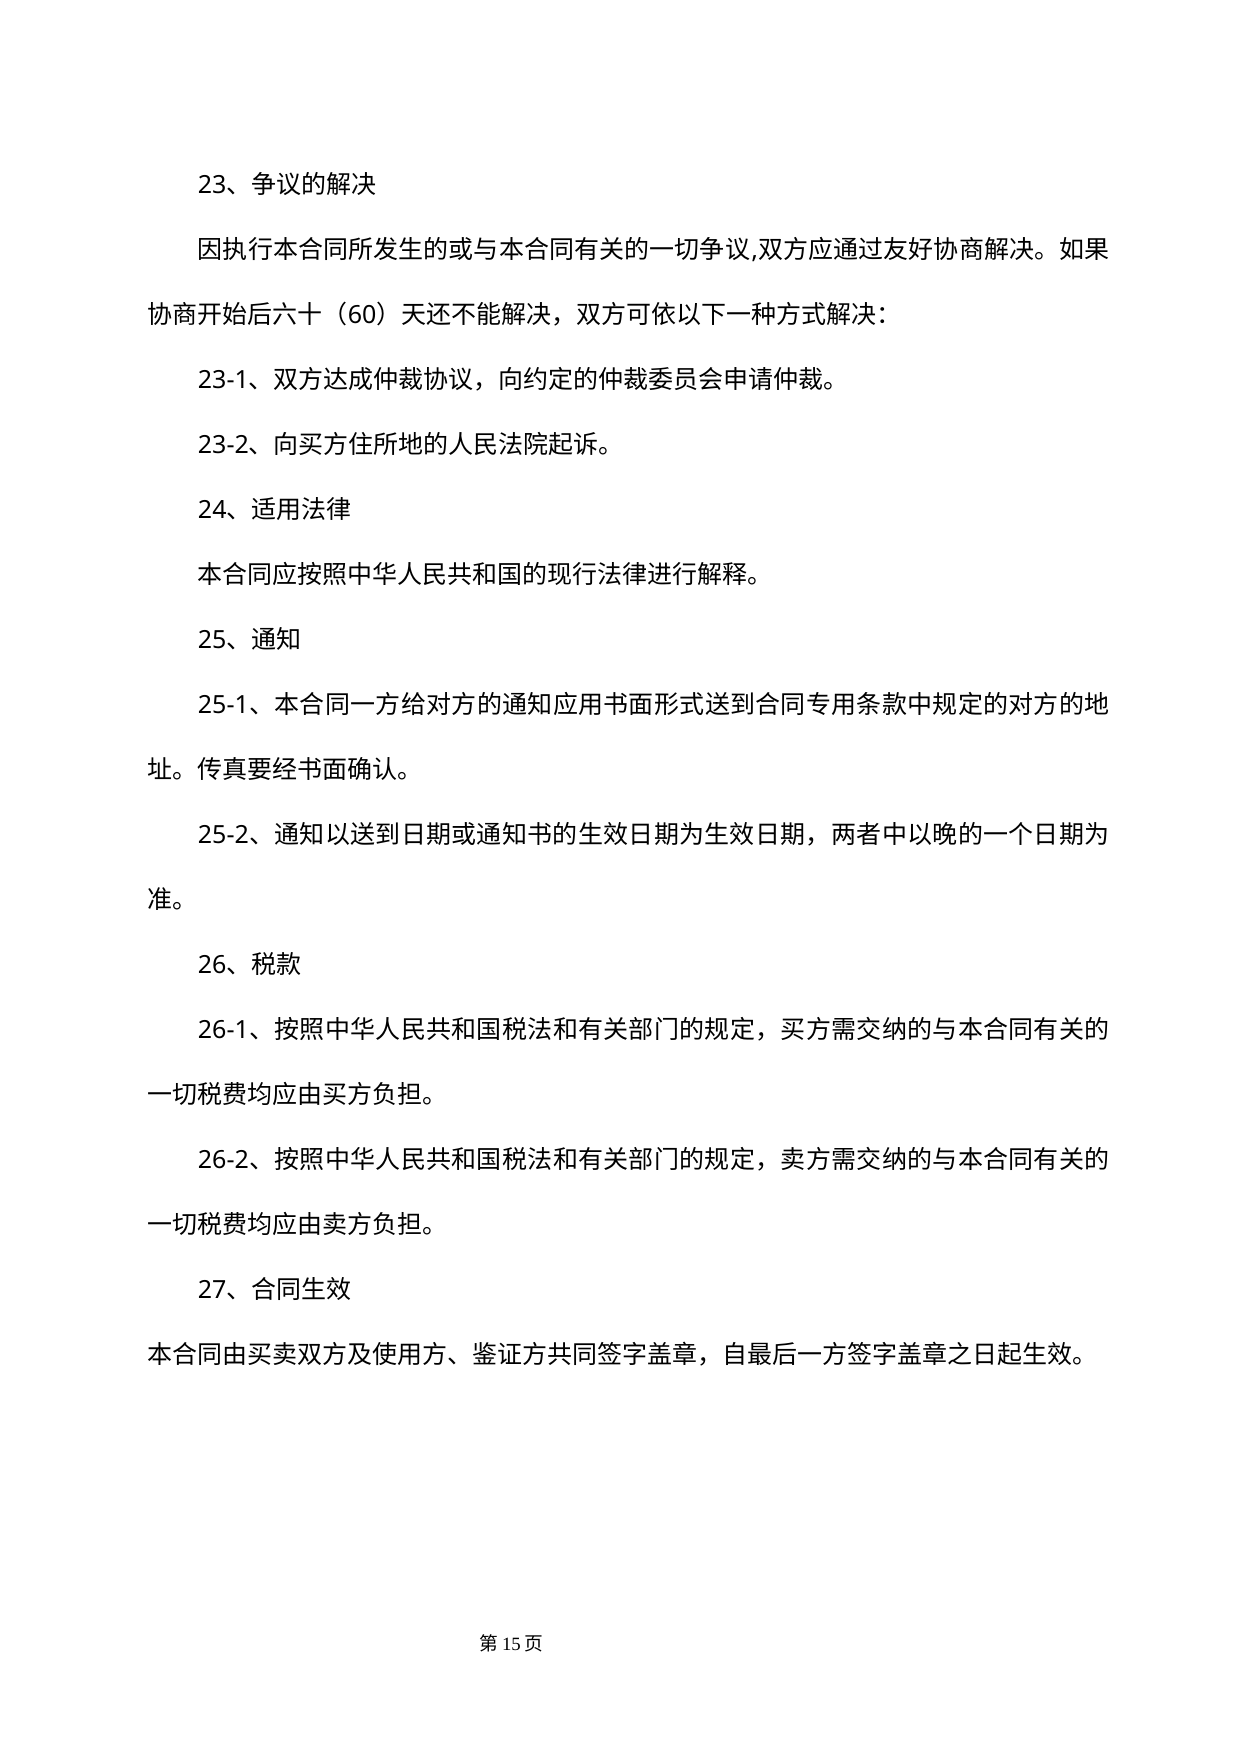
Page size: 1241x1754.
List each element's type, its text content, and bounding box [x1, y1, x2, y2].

text 26、税款 [148, 930, 1110, 995]
text 27、合同生效 [148, 1255, 1110, 1320]
text 23-1、双方达成仲裁协议，向约定的仲裁委员会申请仲裁。 [148, 345, 1110, 410]
text 本合同应按照中华人民共和国的现行法律进行解释。 [148, 540, 1110, 605]
text 26-2、按照中华人民共和国税法和有关部门的规定，卖方需交纳的与本合同有关的一切税费均应由卖方负担。 [148, 1125, 1110, 1255]
text 因执行本合同所发生的或与本合同有关的一切争议,双方应通过友好协商解决。如果协商开始后六十（60）天还不能解决，双方可依以下一种方式解决： [148, 215, 1110, 345]
text 25、通知 [148, 605, 1110, 670]
text 24、适用法律 [148, 475, 1110, 540]
text 23-2、向买方住所地的人民法院起诉。 [148, 410, 1110, 475]
text 25-1、本合同一方给对方的通知应用书面形式送到合同专用条款中规定的对方的地址。传真要经书面确认。 [148, 670, 1110, 800]
text 23、争议的解决 [148, 150, 1110, 215]
text 25-2、通知以送到日期或通知书的生效日期为生效日期，两者中以晚的一个日期为准。 [148, 800, 1110, 930]
text 26-1、按照中华人民共和国税法和有关部门的规定，买方需交纳的与本合同有关的一切税费均应由买方负担。 [148, 995, 1110, 1125]
text 本合同由买卖双方及使用方、鉴证方共同签字盖章，自最后一方签字盖章之日起生效。 [148, 1320, 1110, 1385]
